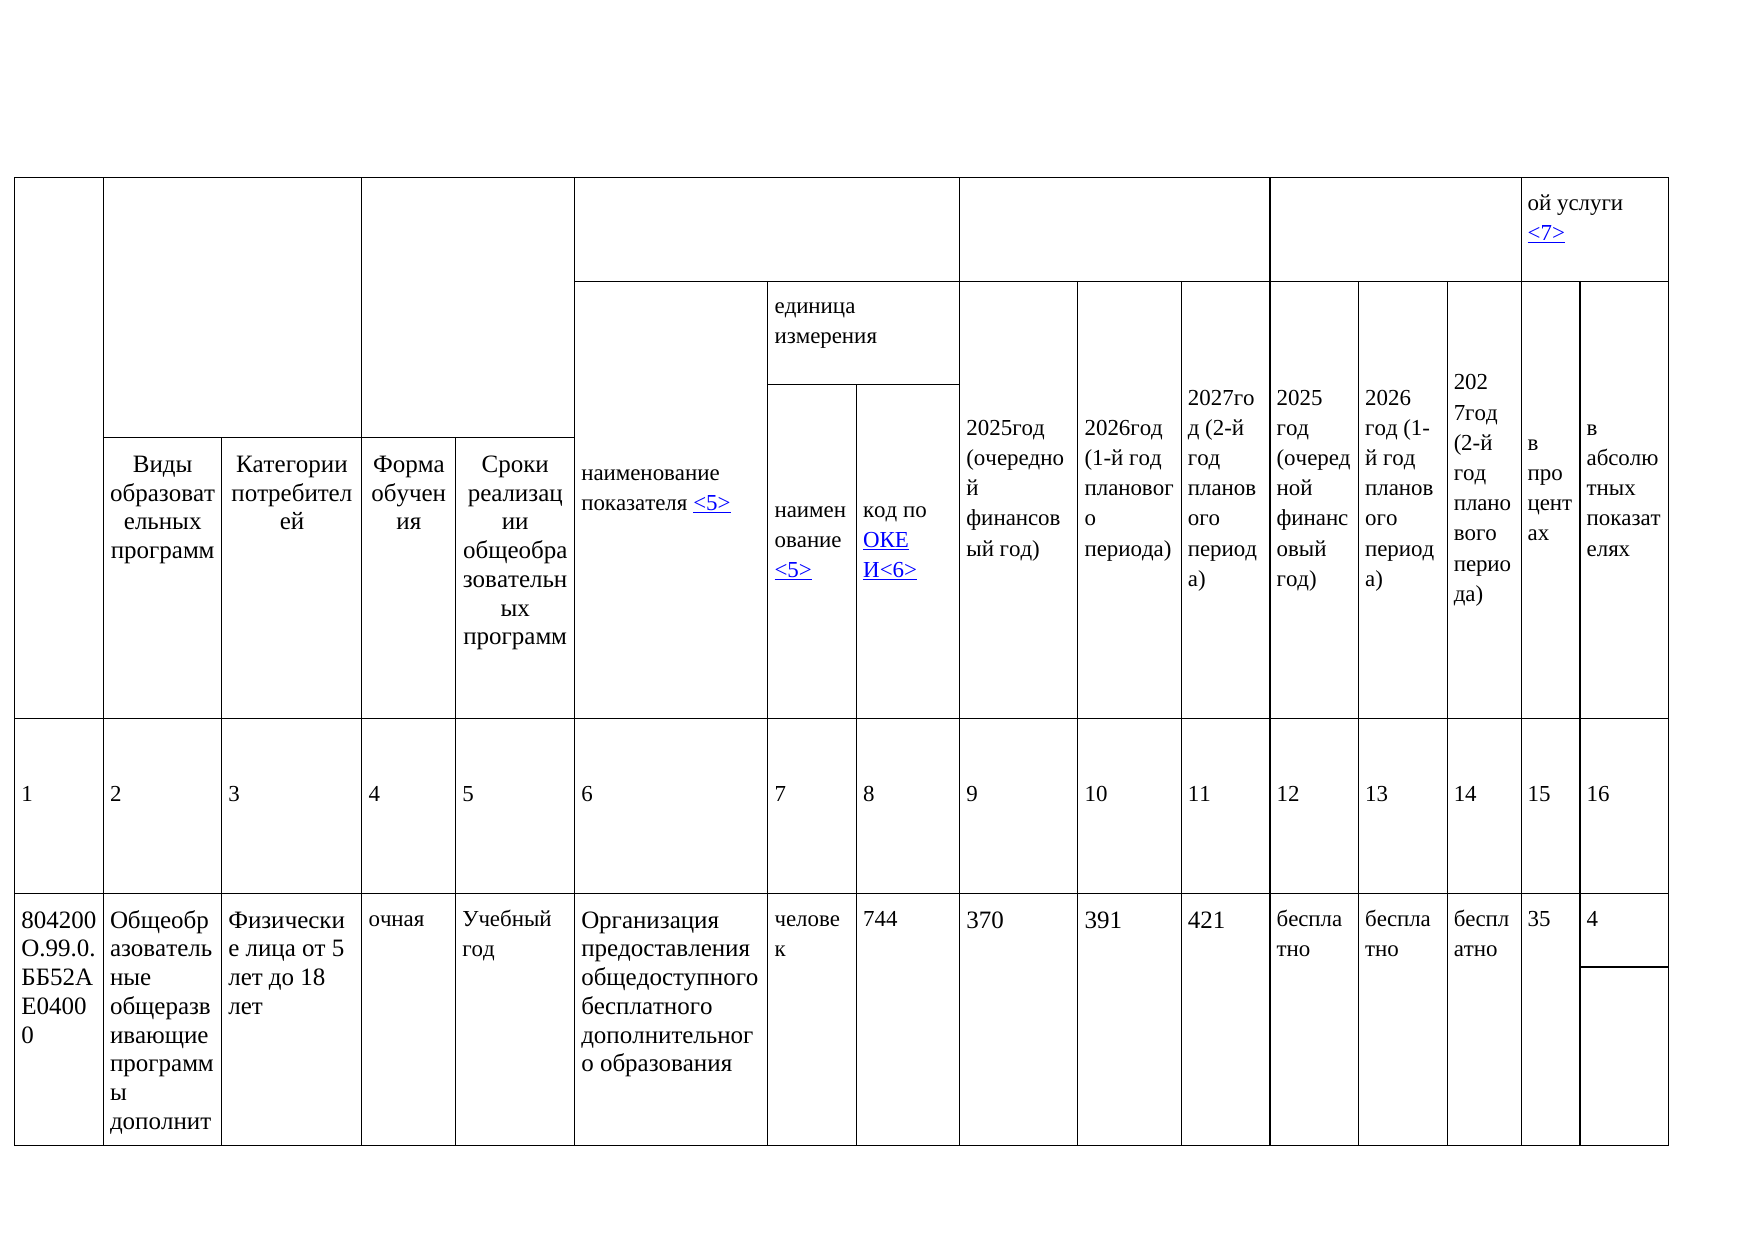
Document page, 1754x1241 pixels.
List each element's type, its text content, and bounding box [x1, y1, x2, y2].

table_cell 4 [1581, 894, 1668, 966]
table_cell 8 [857, 719, 959, 893]
table_cell 9 [960, 719, 1077, 893]
table_cell 13 [1359, 719, 1447, 893]
table_cell наименование <5> [768, 385, 856, 718]
table_cell 2027год (2-й год планового периода) [1448, 282, 1521, 718]
table_cell 3 [222, 719, 361, 893]
table_cell Форма обучения [362, 438, 455, 718]
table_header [362, 178, 574, 437]
table_cell очная [362, 894, 455, 1145]
table_cell Физические лица от 5 лет до 18 лет [222, 894, 361, 1145]
table_cell 2025 год (очередной финансовый год) [1271, 282, 1358, 718]
table_cell [1581, 968, 1668, 1145]
table_cell человек [768, 894, 856, 1145]
table_cell в абсолютных показателях [1581, 282, 1668, 718]
table_cell 2 [104, 719, 221, 893]
table_cell 6 [575, 719, 767, 893]
table_cell 2025год (очередной финансовый год) [960, 282, 1077, 718]
table_cell 370 [960, 894, 1077, 1145]
table_cell бесплатно [1448, 894, 1521, 1145]
table_cell бесплатно [1359, 894, 1447, 1145]
table_cell в процентах [1522, 282, 1579, 718]
table_cell 35 [1522, 894, 1579, 1145]
table_cell 421 [1182, 894, 1269, 1145]
table_cell 391 [1078, 894, 1181, 1145]
table_cell 2026год (1-й год планового периода) [1078, 282, 1181, 718]
table_cell 11 [1182, 719, 1269, 893]
table_cell 5 [456, 719, 574, 893]
table_cell 1 [15, 719, 103, 893]
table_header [1522, 178, 1668, 281]
table_cell Организация предоставления общедоступного бесплатного дополнительного образования [575, 894, 767, 1145]
table_cell 14 [1448, 719, 1521, 893]
table_cell единица измерения [768, 282, 959, 384]
table_cell 16 [1581, 719, 1668, 893]
table_cell 4 [362, 719, 455, 893]
table_cell 2027год (2-й год планового периода) [1182, 282, 1269, 718]
table_cell 12 [1271, 719, 1358, 893]
table_cell код по ОКЕИ<6> [857, 385, 959, 718]
table_cell бесплатно [1271, 894, 1358, 1145]
table_cell 7 [768, 719, 856, 893]
table_cell Общеобразовательные общеразвивающие программы дополнительного образования [104, 894, 221, 1145]
table_cell 2026 год (1-й год планового периода) [1359, 282, 1447, 718]
table_cell 744 [857, 894, 959, 1145]
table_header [575, 178, 959, 281]
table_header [15, 178, 103, 718]
table_cell наименование показателя <5> [575, 282, 767, 718]
table_cell Учебный год [456, 894, 574, 1145]
table_cell 10 [1078, 719, 1181, 893]
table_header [960, 178, 1269, 281]
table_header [1271, 178, 1521, 281]
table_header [104, 178, 361, 437]
table_cell Категории потребителей [222, 438, 361, 718]
table_cell Сроки реализации общеобразовательных программ [456, 438, 574, 718]
table_cell 15 [1522, 719, 1579, 893]
table_cell 804200О.99.0.ББ52АЕ04000 [15, 894, 103, 1145]
table_cell Виды образовательных программ [104, 438, 221, 718]
